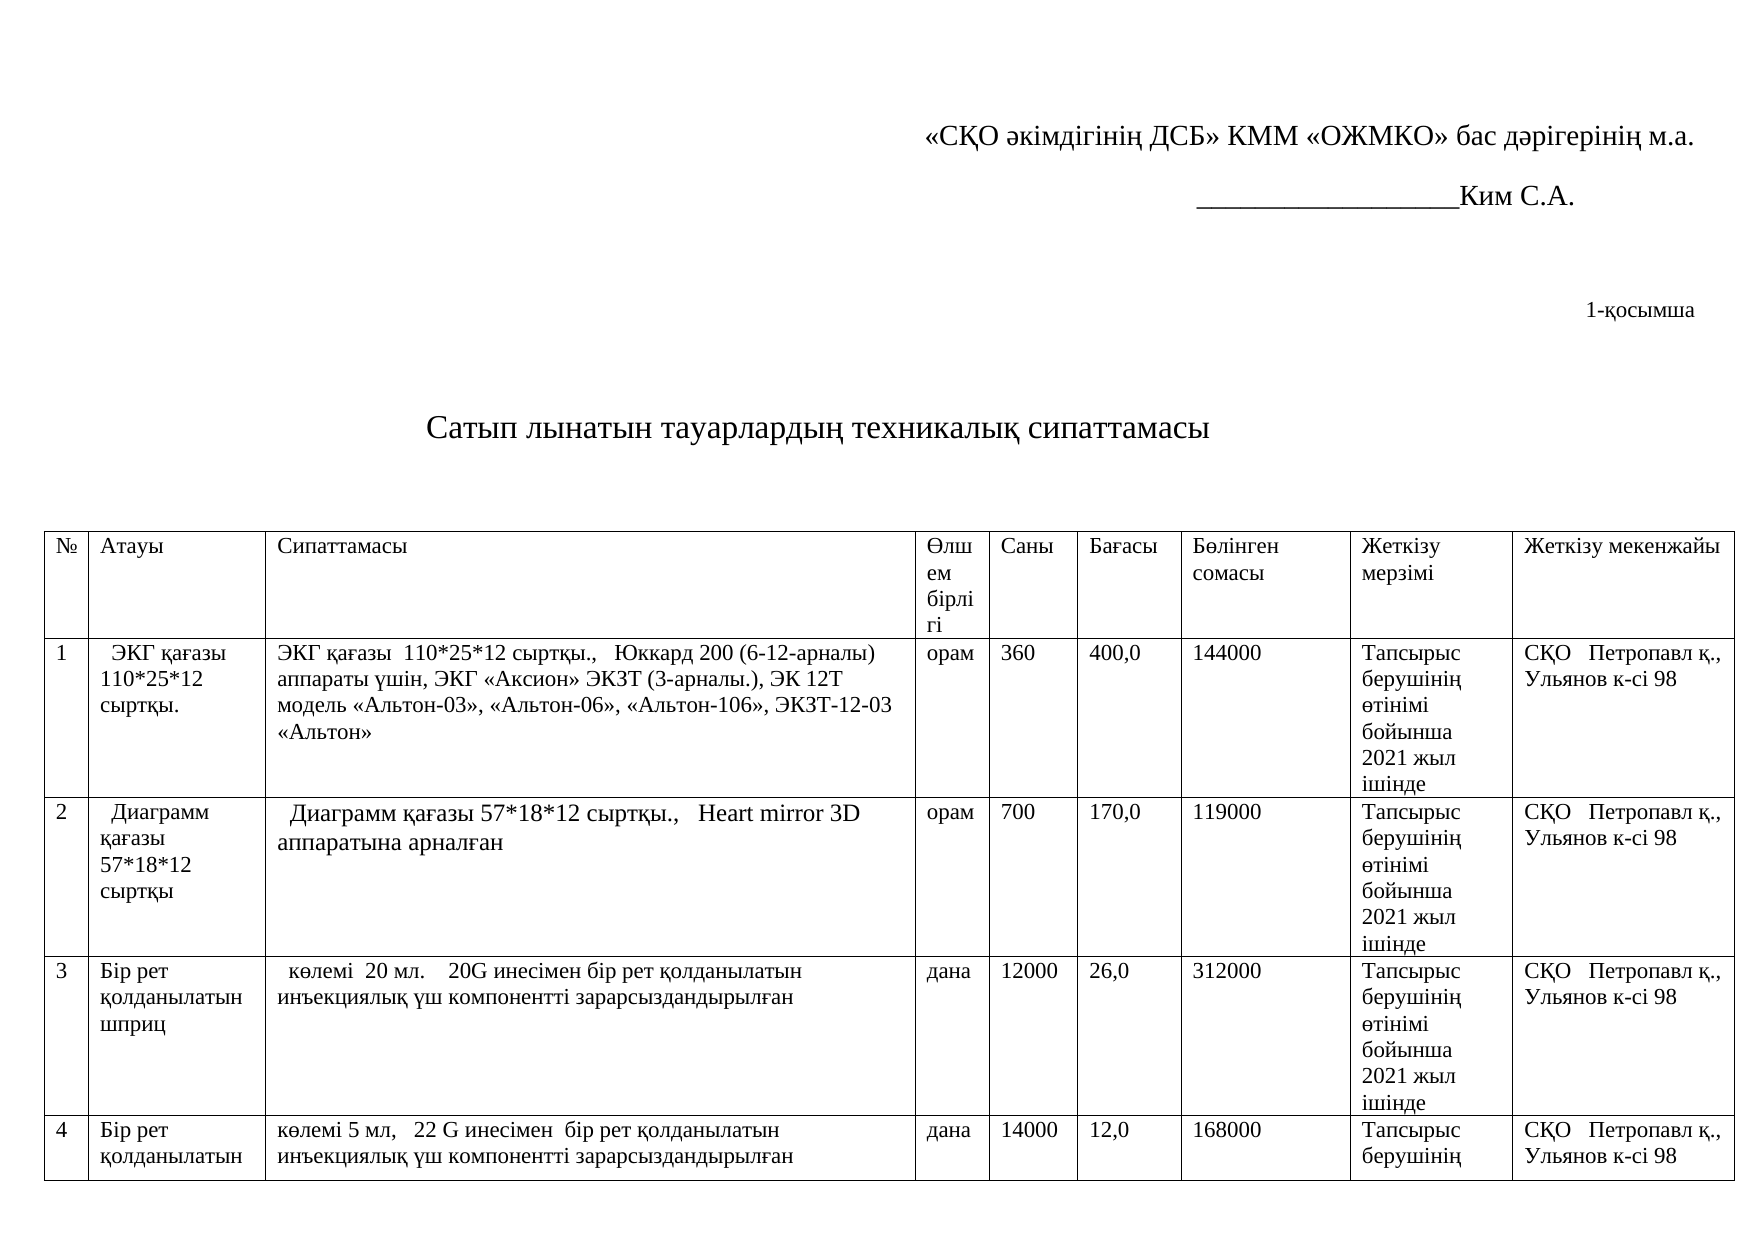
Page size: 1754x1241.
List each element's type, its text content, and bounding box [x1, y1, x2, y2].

table_cell 1 [45, 639, 88, 797]
table_cell 700 [990, 798, 1077, 956]
text «СҚО әкімдігінің ДСБ» КММ «ОЖМКО» бас дәрігерінің м.а. [59, 118, 1695, 152]
text Сатып лынатын тауарлардың техникалық сипаттамасы [59, 407, 1695, 445]
table_cell Диаграмм қағазы 57*18*12 сыртқы., Heart mirror 3D аппаратына арналған [266, 798, 915, 956]
table_cell көлемі 20 мл. 20G инесімен бір рет қолданылатын инъекциялық үш компонентті зарарсыздандырылған [266, 957, 915, 1115]
table_header Бағасы [1078, 532, 1181, 638]
table_cell дана [916, 957, 989, 1115]
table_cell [89, 1116, 265, 1180]
table_cell 12,0 [1078, 1116, 1181, 1180]
table_cell 26,0 [1078, 957, 1181, 1115]
table_cell Диаграмм қағазы 57*18*12 сыртқы [89, 798, 265, 956]
table_cell дана [916, 1116, 989, 1180]
table_cell орам [916, 639, 989, 797]
table_header Саны [990, 532, 1077, 638]
table_cell 144000 [1182, 639, 1350, 797]
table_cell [266, 1116, 915, 1180]
table_cell Тапсырыс берушінің өтінімі бойынша 2021 жыл ішінде [1351, 957, 1512, 1115]
text 1-қосымша [59, 297, 1695, 323]
table_cell 170,0 [1078, 798, 1181, 956]
table_header Атауы [89, 532, 265, 638]
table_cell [1351, 1116, 1512, 1180]
table_cell 3 [45, 957, 88, 1115]
table_cell 312000 [1182, 957, 1350, 1115]
table_cell СҚО Петропавл қ., Ульянов к-сі 98 [1513, 639, 1734, 797]
table_cell СҚО Петропавл қ., Ульянов к-сі 98 [1513, 798, 1734, 956]
table_cell 4 [45, 1116, 88, 1180]
table_cell 2 [45, 798, 88, 956]
table_cell Бір рет қолданылатын шприц [89, 957, 265, 1115]
table_cell 12000 [990, 957, 1077, 1115]
table_cell 119000 [1182, 798, 1350, 956]
table_cell 14000 [990, 1116, 1077, 1180]
table_cell орам [916, 798, 989, 956]
table_cell СҚО Петропавл қ., Ульянов к-сі 98 [1513, 957, 1734, 1115]
table_header Өлшем бірлігі [916, 532, 989, 638]
table_cell 400,0 [1078, 639, 1181, 797]
table_header Сипаттамасы [266, 532, 915, 638]
table_header Жеткізу мекенжайы [1513, 532, 1734, 638]
table_cell 360 [990, 639, 1077, 797]
table_header № [45, 532, 88, 638]
text __________________Ким С.А. [59, 178, 1695, 211]
table_header Бөлінген сомасы [1182, 532, 1350, 638]
table_header Жеткізу мерзімі [1351, 532, 1512, 638]
table_cell Тапсырыс берушінің өтінімі бойынша 2021 жыл ішінде [1351, 639, 1512, 797]
table_cell 168000 [1182, 1116, 1350, 1180]
table_cell Тапсырыс берушінің өтінімі бойынша 2021 жыл ішінде [1351, 798, 1512, 956]
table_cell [1513, 1116, 1734, 1180]
table_cell ЭКГ қағазы 110*25*12 сыртқы., Юккард 200 (6-12-арналы) аппараты үшін, ЭКГ «Аксион» ЭКЗТ (3-арналы.), ЭК 12Т модель «Альтон-03», «Альтон-06», «Альтон-106», ЭКЗТ-12-03 «Альтон» [266, 639, 915, 797]
table_cell ЭКГ қағазы 110*25*12 сыртқы. [89, 639, 265, 797]
